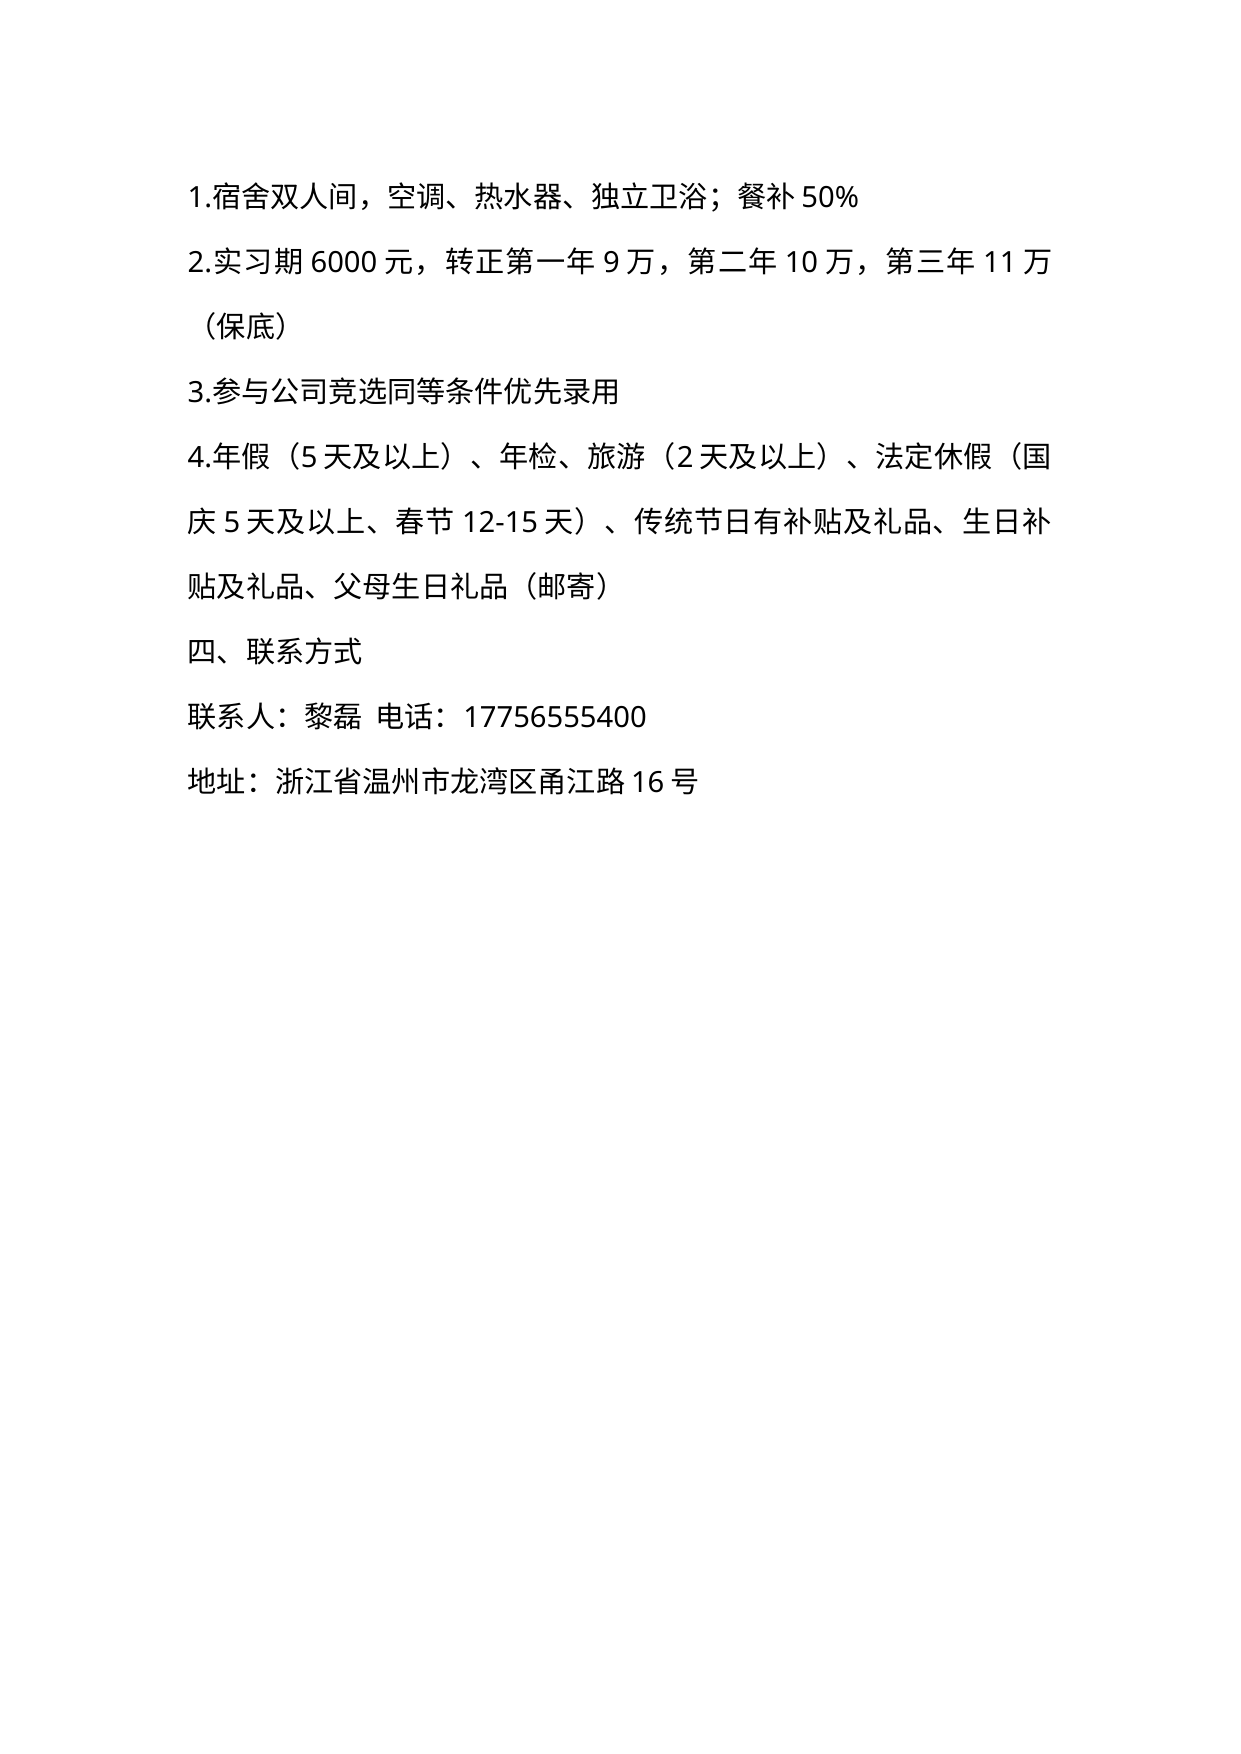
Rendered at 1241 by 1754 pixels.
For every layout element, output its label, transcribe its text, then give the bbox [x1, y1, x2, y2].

text 四、联系方式 [187, 617, 1053, 682]
text 联系人：黎磊 电话：17756555400 [187, 682, 1053, 747]
text 1.宿舍双人间，空调、热水器、独立卫浴；餐补50% 2.实习期6000元，转正第一年9万，第二年10万，第三年11万（保底） [187, 162, 1053, 357]
text 3.参与公司竞选同等条件优先录用 4.年假（5天及以上）、年检、旅游（2天及以上）、法定休假（国庆5天及以上、春节12-15天）、传统节日有补贴及礼品、生日补贴及礼品、父母生日礼品（邮寄） [187, 357, 1053, 617]
text 地址：浙江省温州市龙湾区甬江路16号 [187, 747, 1053, 812]
